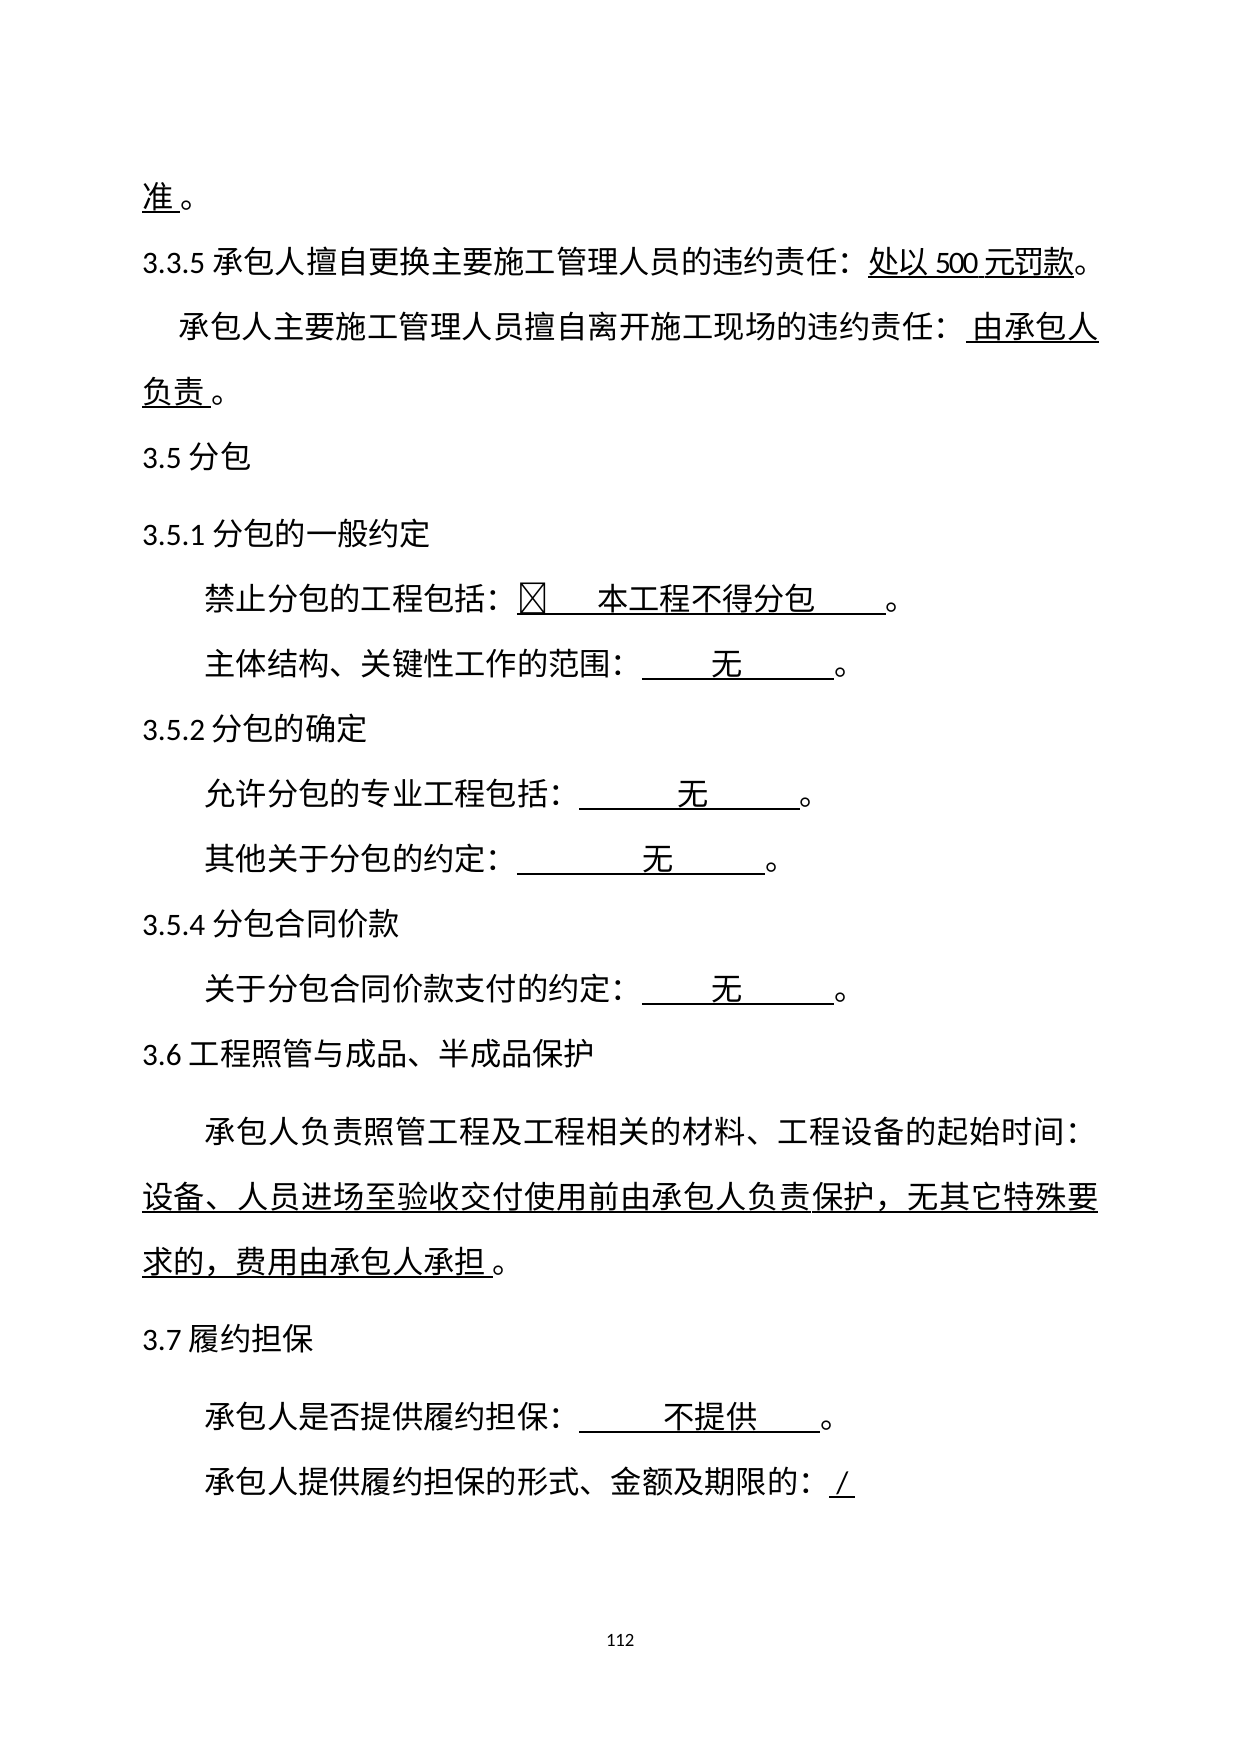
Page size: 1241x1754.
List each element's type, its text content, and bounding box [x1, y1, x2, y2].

text 其他关于分包的约定： 无 。 [142, 824, 1098, 889]
text 承包人负责照管工程及工程相关的材料、工程设备的起始时间： 设备、人员进场至验收交付使用前由承包人负责保护，无其它特殊要求的，费用由承包人承担 。 [142, 1097, 1098, 1211]
text 承包人负责照管工程及工程相关的材料、工程设备的起始时间： 设备、人员进场至验收交付使用前由承包人负责保护，无其它特殊要求的，费用由承包人承担 。 [142, 1212, 1098, 1292]
text 3.5 分包 [142, 422, 1098, 487]
text 禁止分包的工程包括： 本工程不得分包 。 [142, 564, 1098, 629]
text 3.5.1 分包的一般约定 [142, 499, 1098, 564]
text 允许分包的专业工程包括： 无 。 [142, 759, 1098, 824]
text 3.6 工程照管与成品、半成品保护 [142, 1019, 1098, 1084]
text 承包人提供履约担保的形式、金额及期限的： / [142, 1447, 1098, 1512]
text 3.5.4 分包合同价款 [142, 889, 1098, 954]
text 承包人是否提供履约担保： 不提供 。 [142, 1382, 1098, 1447]
text 3.3.5 承包人擅自更换主要施工管理人员的违约责任：处以500元罚款。 [142, 227, 1098, 292]
text 关于分包合同价款支付的约定： 无 。 [142, 954, 1098, 1019]
text 承包人主要施工管理人员擅自离开施工现场的违约责任： 由承包人负责 。 [142, 292, 1098, 422]
text 3.7 履约担保 [142, 1304, 1098, 1369]
text 3.5.2分包的确定 [142, 694, 1098, 759]
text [142, 162, 1098, 227]
text 主体结构、关键性工作的范围： 无 。 [142, 629, 1098, 694]
